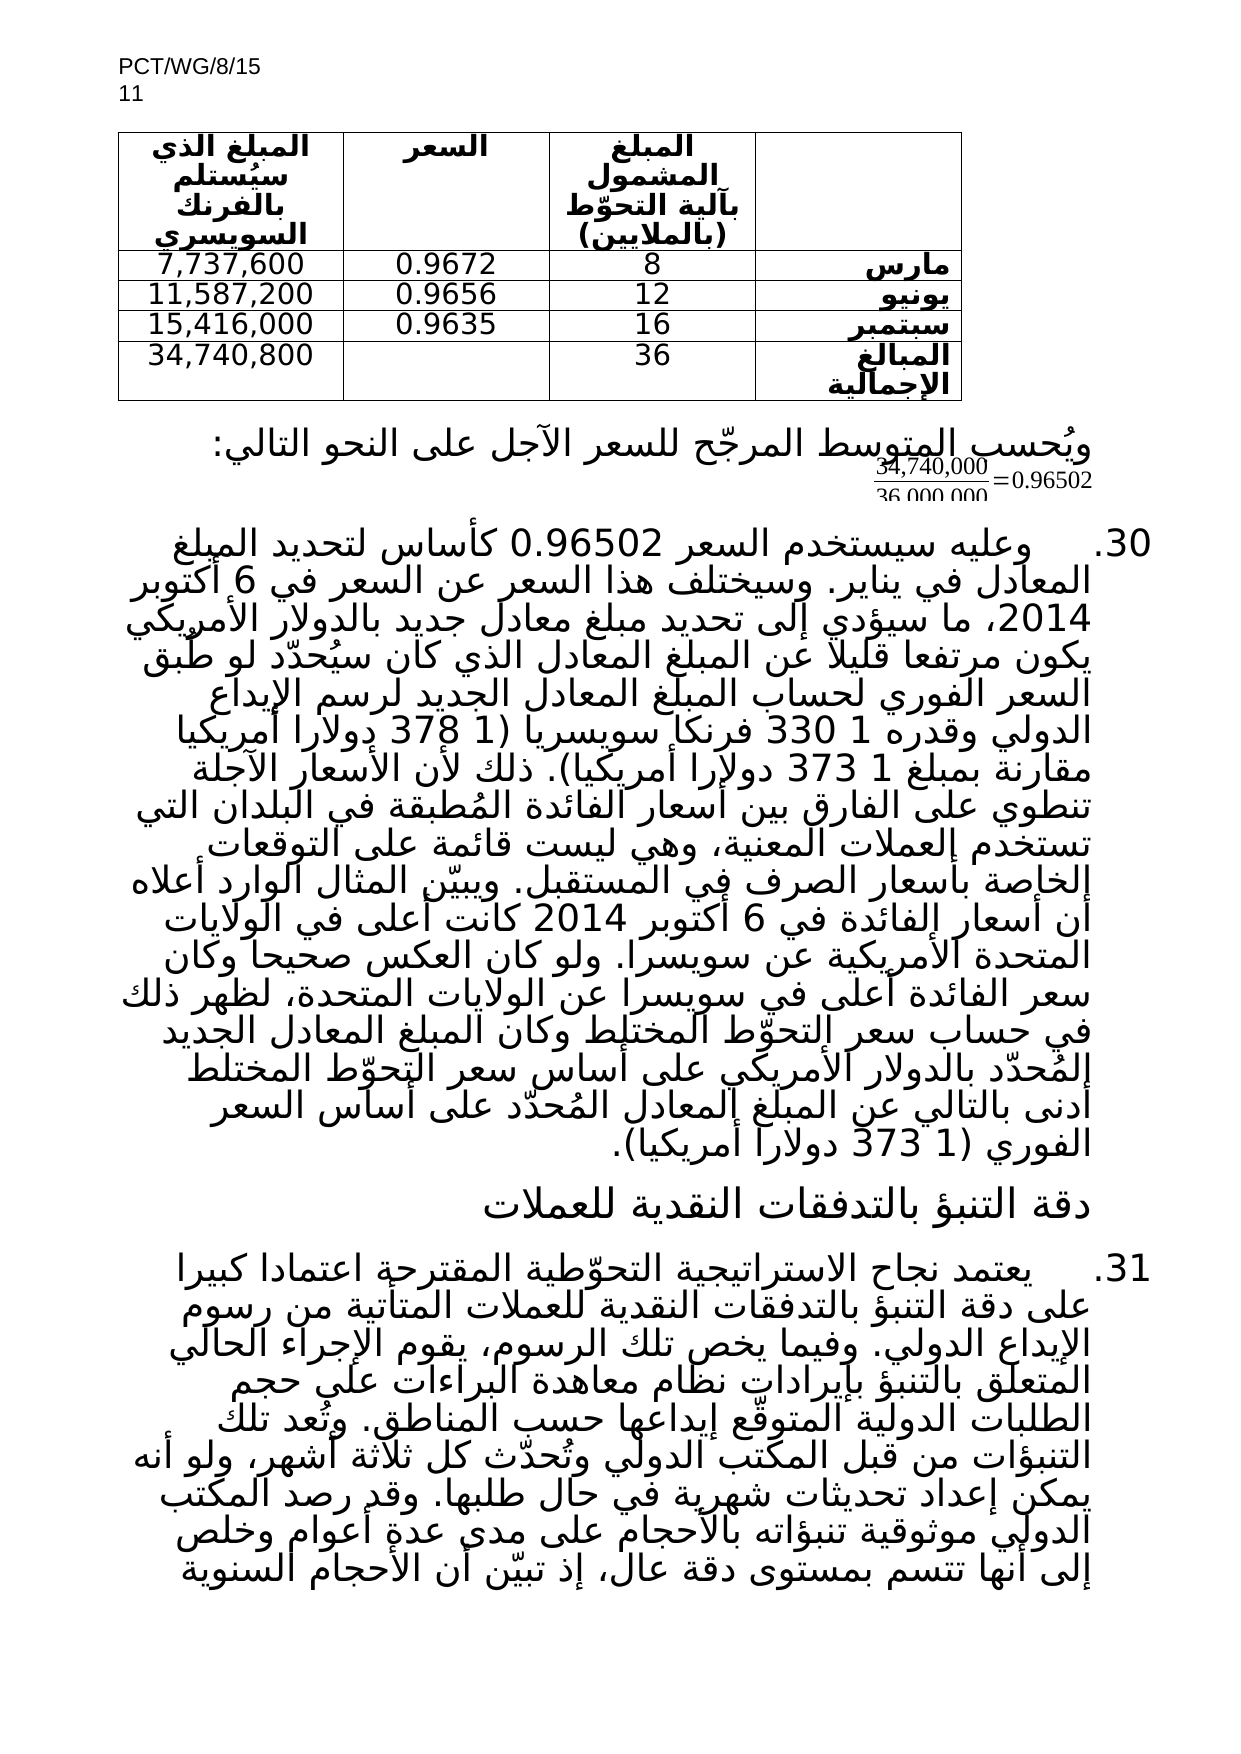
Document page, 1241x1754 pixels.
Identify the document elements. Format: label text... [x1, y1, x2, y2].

table_cell مارس [756, 251, 961, 280]
table_cell يونيو [756, 281, 961, 310]
text دقة التنبؤ بالتدفقات النقدية للعملات [118, 1188, 998, 1226]
table_header السعر [344, 133, 549, 250]
table_cell 0.9672 [344, 251, 549, 280]
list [118, 1251, 1092, 1588]
text دقة التنبؤ بالتدفقات النقدية للعملات [945, 1188, 1092, 1226]
table_cell 12 [550, 281, 755, 310]
table_cell 0.9635 [344, 311, 549, 341]
list ويُحسب المتوسط المرجّح للسعر الآجل على النحو التالي: [118, 426, 1092, 501]
table_cell 7,737,600 [119, 251, 343, 280]
table_header [756, 133, 961, 250]
table_cell 0.9656 [344, 281, 549, 310]
table_cell سبتمبر [756, 311, 961, 341]
table_cell 11,587,200 [119, 281, 343, 310]
table_cell 16 [550, 311, 755, 341]
text وعليه سيستخدم السعر 0.96502 كأساس لتحديد المبلغ المعادل في يناير. وسيختلف هذا السعر عن السعر في 6 أكتوبر 2014، ما سيؤدي إلى تحديد مبلغ معادل جديد بالدولار الأمريكي يكون مرتفعا قليلا عن المبلغ المعادل الذي كان سيُحدّد لو طُبق السعر الفوري لحساب المبلغ المعادل الجديد لرسم الإيداع الدولي وقدره 330 1 فرنكا سويسريا (378 1 دولارا أمريكيا مقارنة بمبلغ 373 1 دولارا أمريكيا). ذلك لأن الأسعار الآجلة تنطوي على الفارق بين أسعار الفائدة المُطبقة في البلدان التي تستخدم العملات المعنية، وهي ليست قائمة على التوقعات الخاصة بأسعار الصرف في المستقبل. ويبيّن المثال الوارد أعلاه أن أسعار الفائدة في 6 أكتوبر 2014 كانت أعلى في الولايات المتحدة الأمريكية عن سويسرا. ولو كان العكس صحيحا وكان سعر الفائدة أعلى في سويسرا عن الولايات المتحدة، لظهر ذلك في حساب سعر التحوّط المختلط وكان المبلغ المعادل الجديد المُحدّد بالدولار الأمريكي على أساس سعر التحوّط المختلط أدنى بالتالي عن المبلغ المعادل المُحدّد على أساس السعر الفوري (373 1 دولارا أمريكيا). [118, 526, 1092, 1163]
table_cell 8 [550, 251, 755, 280]
table_header المبلغ الذي سيُستلم بالفرنك السويسري [119, 133, 343, 250]
table_cell [344, 342, 549, 400]
table_header المبلغ المشمول بآلية التحوّط (بالملايين) [550, 133, 755, 250]
table_cell 34,740,800 [119, 342, 343, 400]
table_cell المبالغ الإجمالية [756, 342, 961, 400]
table_cell 15,416,000 [119, 311, 343, 341]
table_cell 36 [550, 342, 755, 400]
